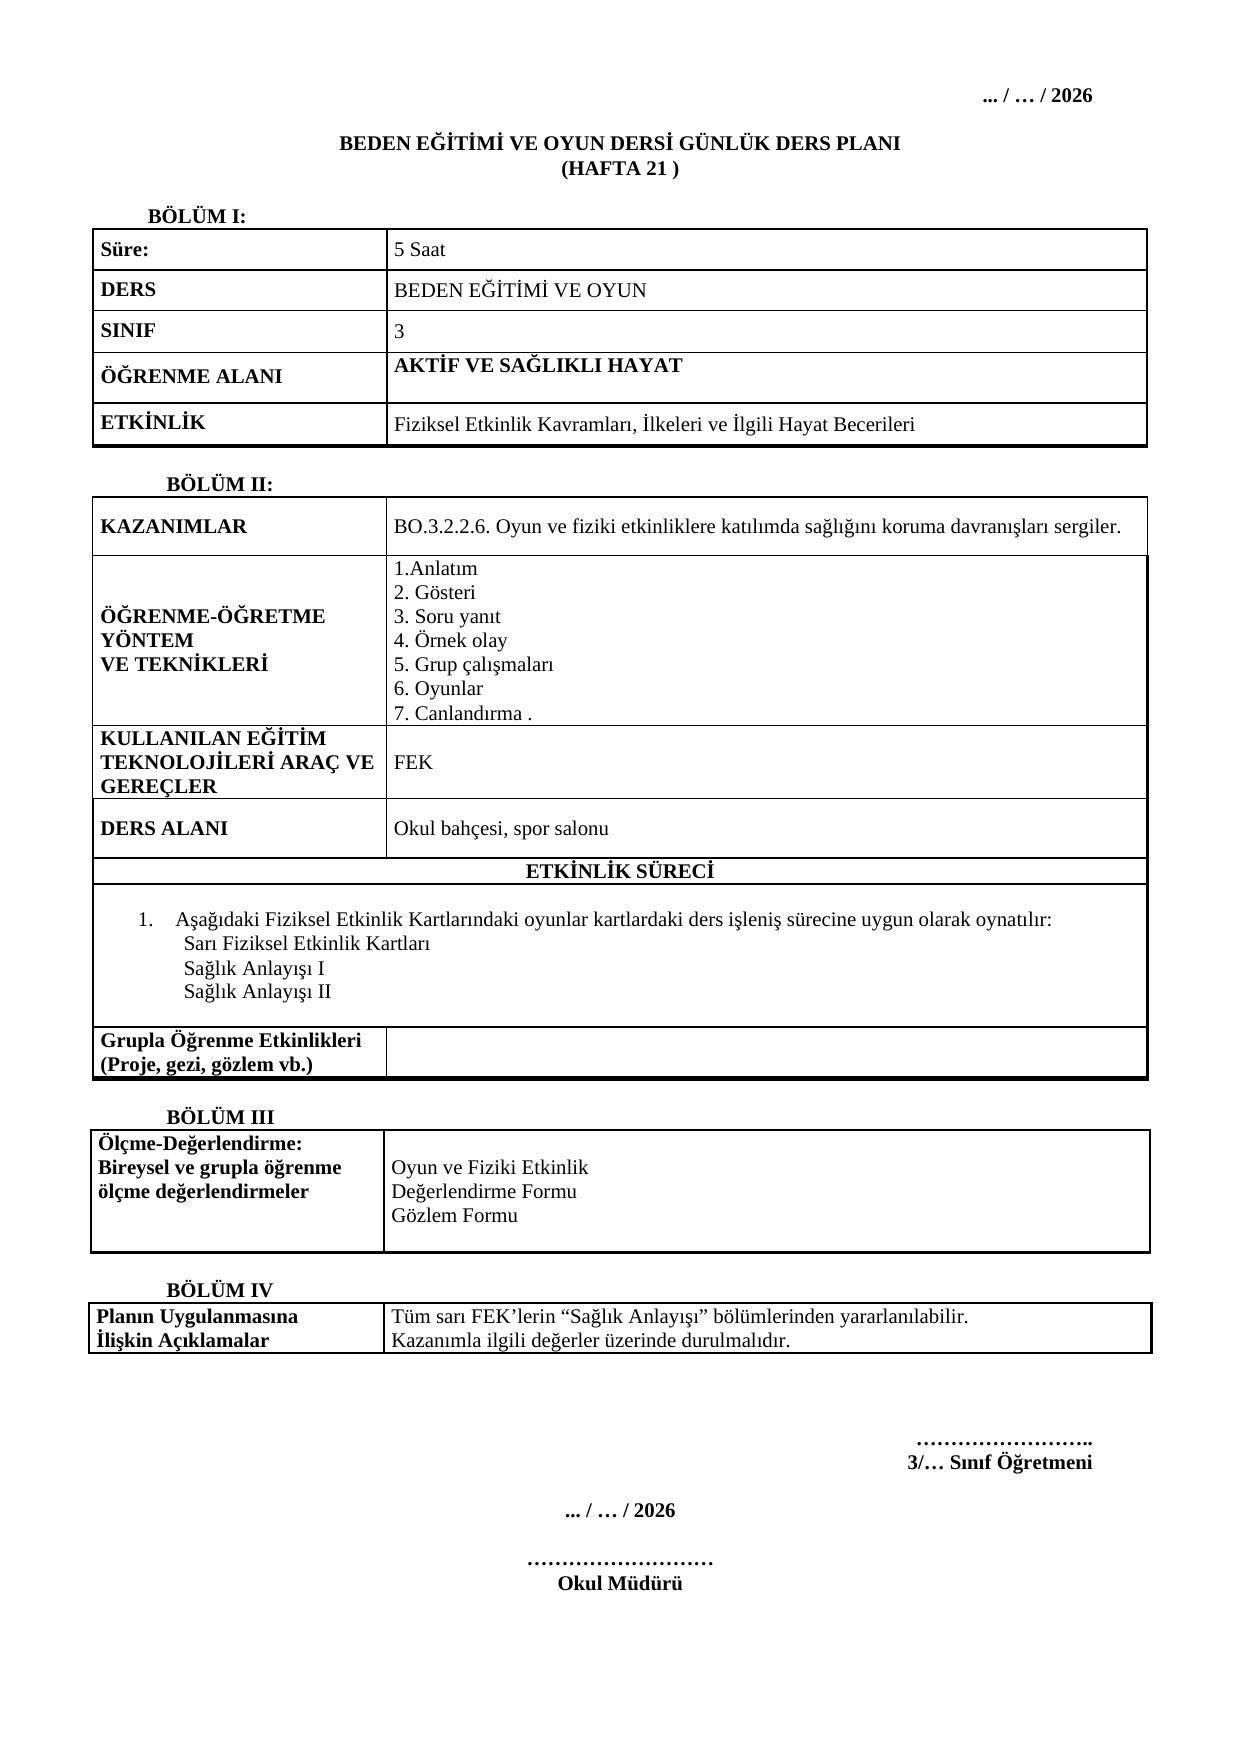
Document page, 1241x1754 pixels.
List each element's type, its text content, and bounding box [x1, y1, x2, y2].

table_cell ETKİNLİK SÜRECİ [94, 859, 1146, 883]
table_cell ETKİNLİK [94, 404, 386, 444]
table_cell DERS ALANI [94, 799, 386, 857]
table_cell DERS [94, 271, 386, 310]
table_header 5 Saat [388, 230, 1146, 269]
table_header Planın Uygulanmasına İlişkin Açıklamalar [90, 1304, 383, 1352]
table_cell Fiziksel Etkinlik Kavramları, İlkeleri ve İlgili Hayat Becerileri [388, 404, 1146, 444]
text 3/… Sınıf Öğretmeni [148, 1450, 1093, 1474]
subtitle BÖLÜM III [148, 1105, 1093, 1129]
text …………………….. [148, 1426, 1093, 1450]
table_cell ÖĞRENME ALANI [94, 353, 386, 402]
table_header BO.3.2.2.6. Oyun ve fiziki etkinliklere katılımda sağlığını koruma davranışları sergiler. [387, 498, 1147, 555]
table_header Tüm sarı FEK’lerin “Sağlık Anlayışı” bölümlerinden yararlanılabilir. Kazanımla ilgili değerler üzerinde durulmalıdır. [385, 1304, 1150, 1352]
table_header Süre: [94, 230, 386, 269]
text (HAFTA 21 ) [148, 155, 1093, 179]
table_cell Aşağıdaki Fiziksel Etkinlik Kartlarındaki oyunlar kartlardaki ders işleniş sürecine uygun olarak oynatılır: Sarı Fiziksel Etkinlik Kartları Sağlık Anlayışı I Sağlık Anlayışı II [94, 885, 1146, 1026]
table_cell KULLANILAN EĞİTİM TEKNOLOJİLERİ ARAÇ VE GEREÇLER [93, 726, 386, 798]
table_cell [387, 1028, 1146, 1076]
table_cell 1.Anlatım 2. Gösteri 3. Soru yanıt 4. Örnek olay 5. Grup çalışmaları 6. Oyunlar 7. Canlandırma . [387, 556, 1146, 724]
subtitle BÖLÜM IV [148, 1277, 1093, 1302]
text ... / … / 2026 [148, 83, 1093, 107]
table_cell Grupla Öğrenme Etkinlikleri (Proje, gezi, gözlem vb.) [94, 1028, 386, 1076]
text BÖLÜM I: [148, 203, 1093, 228]
table_cell ÖĞRENME-ÖĞRETME YÖNTEM VE TEKNİKLERİ [93, 556, 386, 724]
table_header KAZANIMLAR [93, 498, 386, 555]
text BÖLÜM II: [148, 472, 1093, 496]
table_cell AKTİF VE SAĞLIKLI HAYAT [388, 353, 1146, 402]
table_cell 3 [388, 311, 1146, 352]
table_cell FEK [387, 726, 1146, 798]
text BEDEN EĞİTİMİ VE OYUN DERSİ GÜNLÜK DERS PLANI [148, 131, 1093, 155]
table_cell Okul bahçesi, spor salonu [387, 799, 1146, 857]
text Okul Müdürü [148, 1570, 1093, 1594]
table_cell SINIF [94, 311, 386, 352]
table_cell BEDEN EĞİTİMİ VE OYUN [388, 271, 1146, 310]
text ……………………… [148, 1546, 1093, 1570]
text ... / … / 2026 [148, 1498, 1093, 1522]
table_header Ölçme-Değerlendirme: Bireysel ve grupla öğrenme ölçme değerlendirmeler [92, 1131, 383, 1251]
table_header Oyun ve Fiziki Etkinlik Değerlendirme Formu Gözlem Formu [385, 1131, 1149, 1251]
